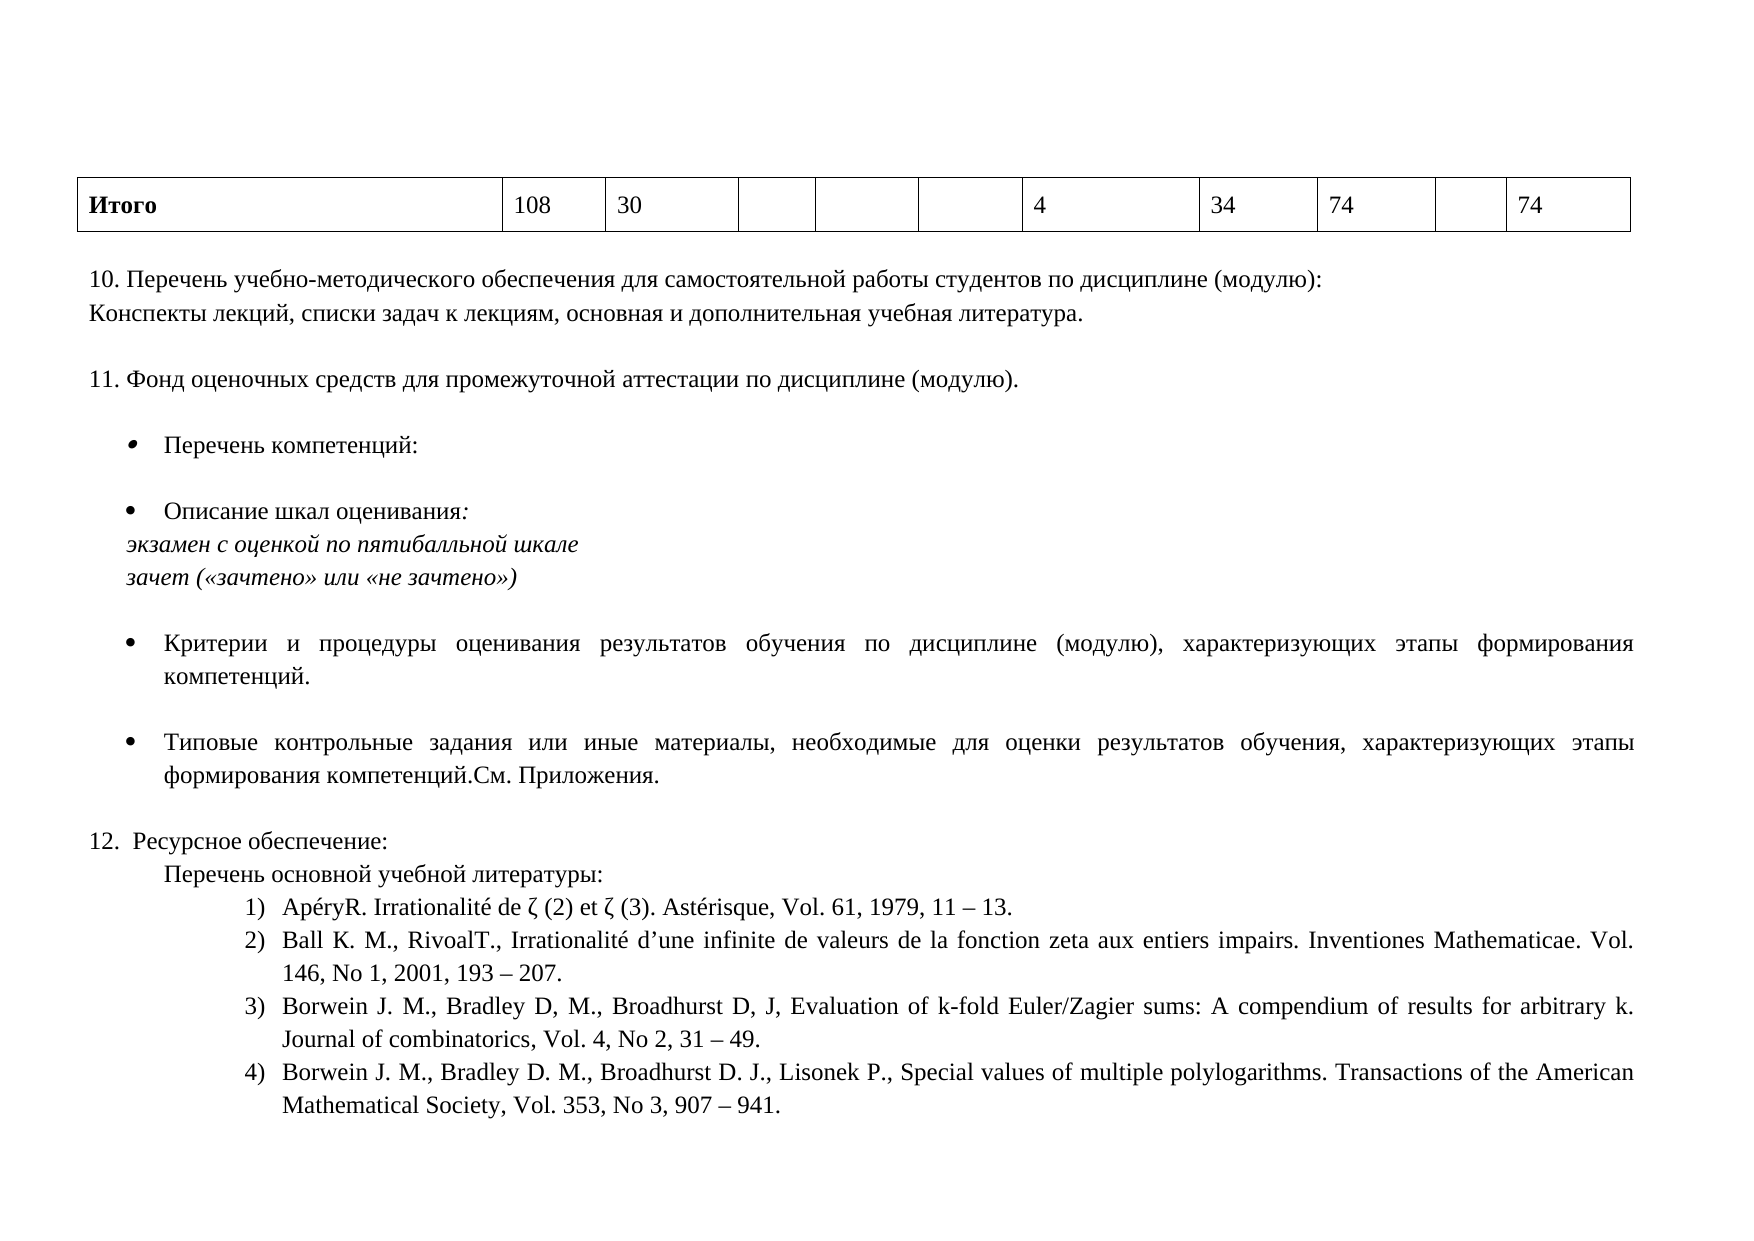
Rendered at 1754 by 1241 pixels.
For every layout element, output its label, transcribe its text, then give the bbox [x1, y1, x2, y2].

table_cell [816, 178, 918, 231]
text зачет («зачтено» или «не зачтено») [126, 562, 1636, 591]
list Borwein J. М., Bradley D, М., Broadhurst D, J, Evaluation of k-fold Euler/Zagier sums: A compendium of results for arbitrary k. Journal of combinatorics, Vol. 4, No 2, 31 – 49. [244, 991, 1636, 1053]
list Borwein J. М., Bradley D. М., Broadhurst D. J., Lisonek P., Special values of multiple polylogarithms. Transactions of the American Mathematical Society, Vol. 353, No 3, 907 – 941. [244, 1057, 1636, 1119]
table_cell 34 [1200, 178, 1317, 231]
list ApéryR. Irrationalité de ζ (2) et ζ (3). Astérisque, Vol. 61, 1979, 11 – 13. [244, 892, 1636, 921]
text 10. Перечень учебно-методического обеспечения для самостоятельной работы студентов по дисциплине (модулю): [89, 264, 1636, 293]
table_cell 30 [606, 178, 738, 231]
table_cell [919, 178, 1022, 231]
table_cell Итого [78, 178, 502, 231]
list Перечень основной учебной литературы: [164, 859, 1636, 888]
table_cell 4 [1023, 178, 1199, 231]
text 12. Ресурсное обеспечение: [89, 826, 1636, 855]
text Конспекты лекций, списки задач к лекциям, основная и дополнительная учебная литература. [89, 298, 1636, 326]
list Описание шкал оценивания: [126, 496, 1636, 524]
table_cell [739, 178, 815, 231]
list Критерии и процедуры оценивания результатов обучения по дисциплине (модулю), характеризующих этапы формирования компетенций. [126, 628, 1636, 689]
table_cell 108 [503, 178, 605, 231]
table_cell [1436, 178, 1506, 231]
list Ball К. М., RivoalT., Irrationalité d’une infinite de valeurs de la fonction zeta aux entiers impairs. Inventiones Mathematicae. Vol. 146, No 1, 2001, 193 – 207. [244, 925, 1636, 987]
text экзамен с оценкой по пятибалльной шкале [126, 529, 1636, 557]
text 11. Фонд оценочных средств для промежуточной аттестации по дисциплине (модулю). [89, 364, 1636, 392]
table_cell 74 [1318, 178, 1435, 231]
table_cell 74 [1507, 178, 1630, 231]
list Типовые контрольные задания или иные материалы, необходимые для оценки результатов обучения, характеризующих этапы формирования компетенций.См. Приложения. [126, 727, 1636, 789]
list Перечень компетенций: [126, 430, 1636, 458]
